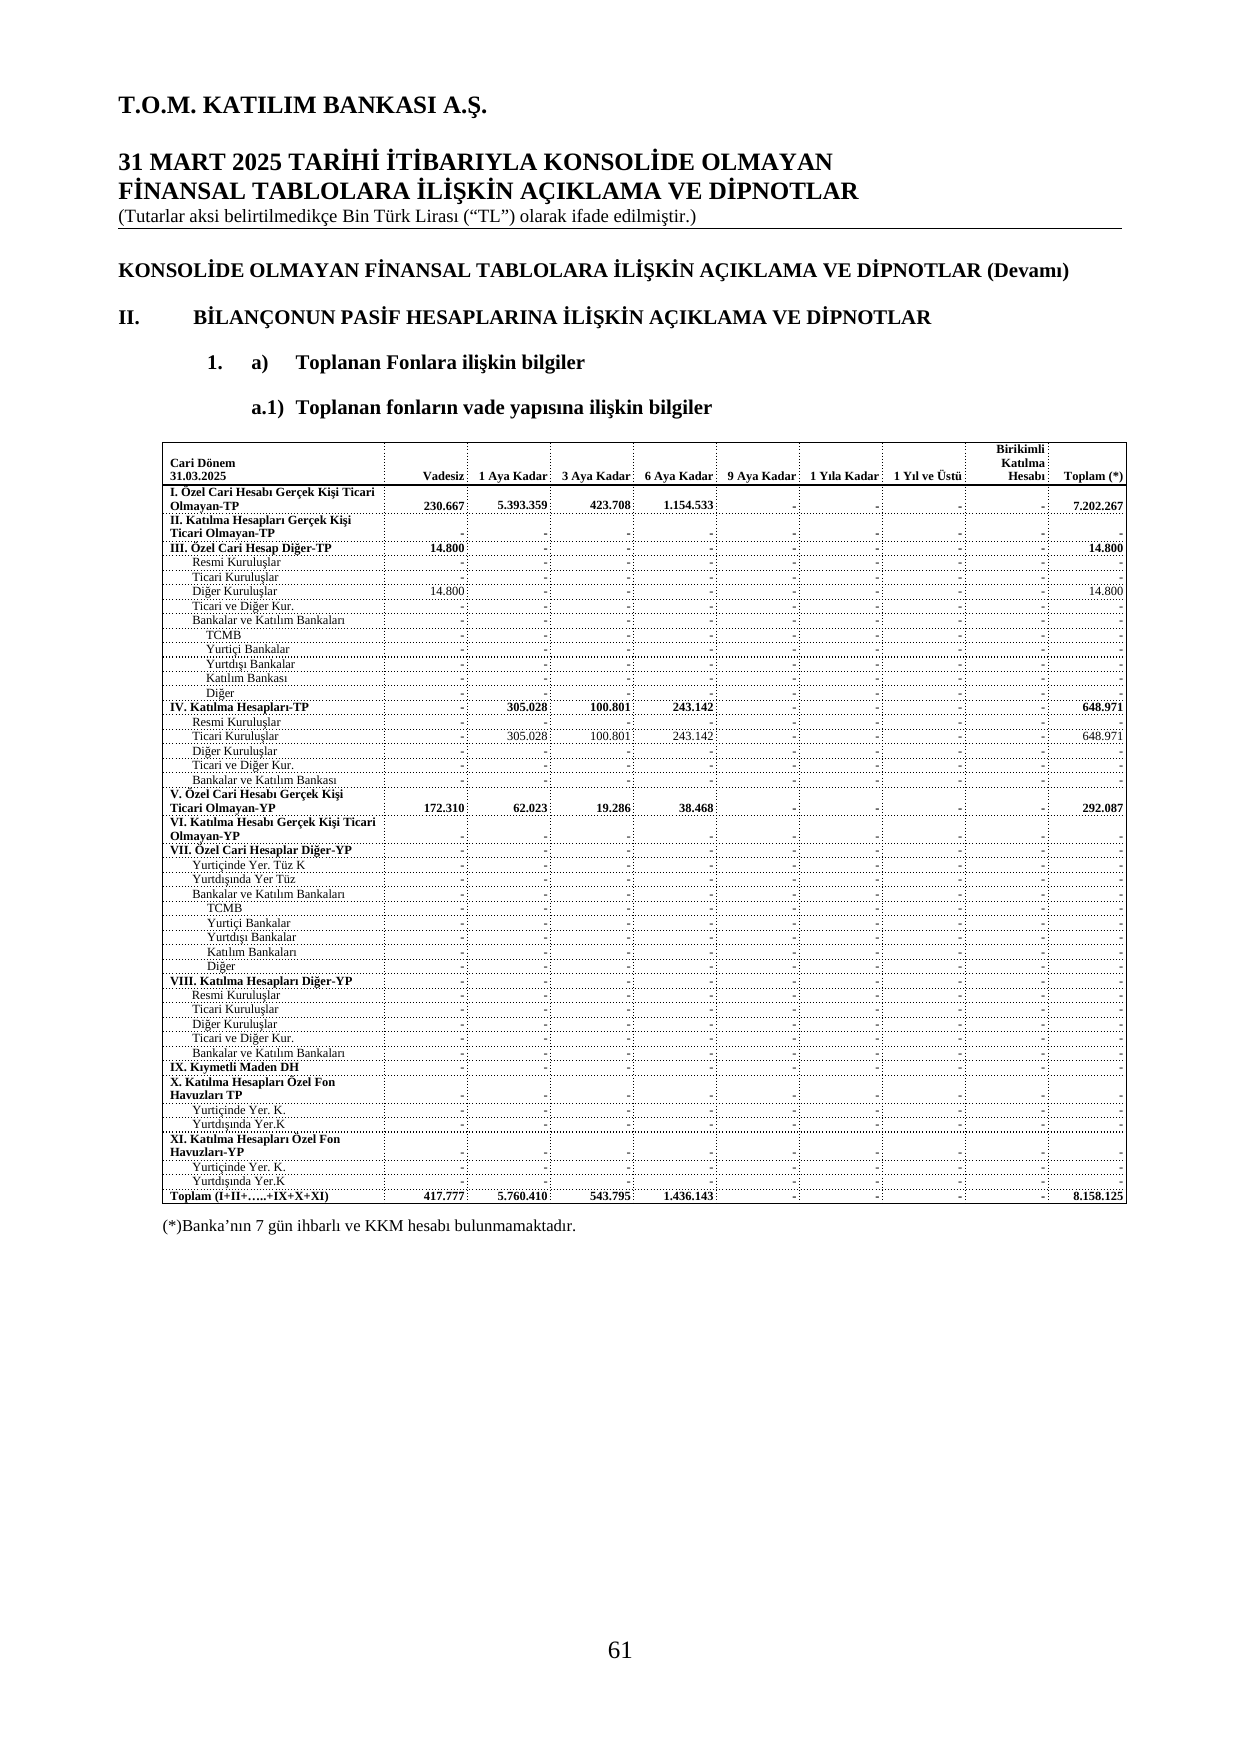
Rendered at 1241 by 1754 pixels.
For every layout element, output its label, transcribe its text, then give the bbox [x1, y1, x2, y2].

text KONSOLİDE OLMAYAN FİNANSAL TABLOLARA İLİŞKİN AÇIKLAMA VE DİPNOTLAR (Devamı) [118, 258, 1122, 282]
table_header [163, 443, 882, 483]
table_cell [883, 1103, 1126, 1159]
text a.1) Toplanan fonların vade yapısına ilişkin bilgiler [251, 397, 1122, 419]
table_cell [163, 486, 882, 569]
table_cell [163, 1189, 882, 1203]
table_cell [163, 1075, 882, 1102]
text II. BİLANÇONUN PASİF HESAPLARINA İLİŞKİN AÇIKLAMA VE DİPNOTLAR [118, 305, 1122, 329]
text 1. a) Toplanan Fonlara ilişkin bilgiler [207, 352, 1122, 374]
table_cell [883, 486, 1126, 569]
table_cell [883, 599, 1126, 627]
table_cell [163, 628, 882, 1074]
text (*)Banka’nın 7 gün ihbarlı ve KKM hesabı bulunmamaktadır. [118, 1216, 1122, 1235]
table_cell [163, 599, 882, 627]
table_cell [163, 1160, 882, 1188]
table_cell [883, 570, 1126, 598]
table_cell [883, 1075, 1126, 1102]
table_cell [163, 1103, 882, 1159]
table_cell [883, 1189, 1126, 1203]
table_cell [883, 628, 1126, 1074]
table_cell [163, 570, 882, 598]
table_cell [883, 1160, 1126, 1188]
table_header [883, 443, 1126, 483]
